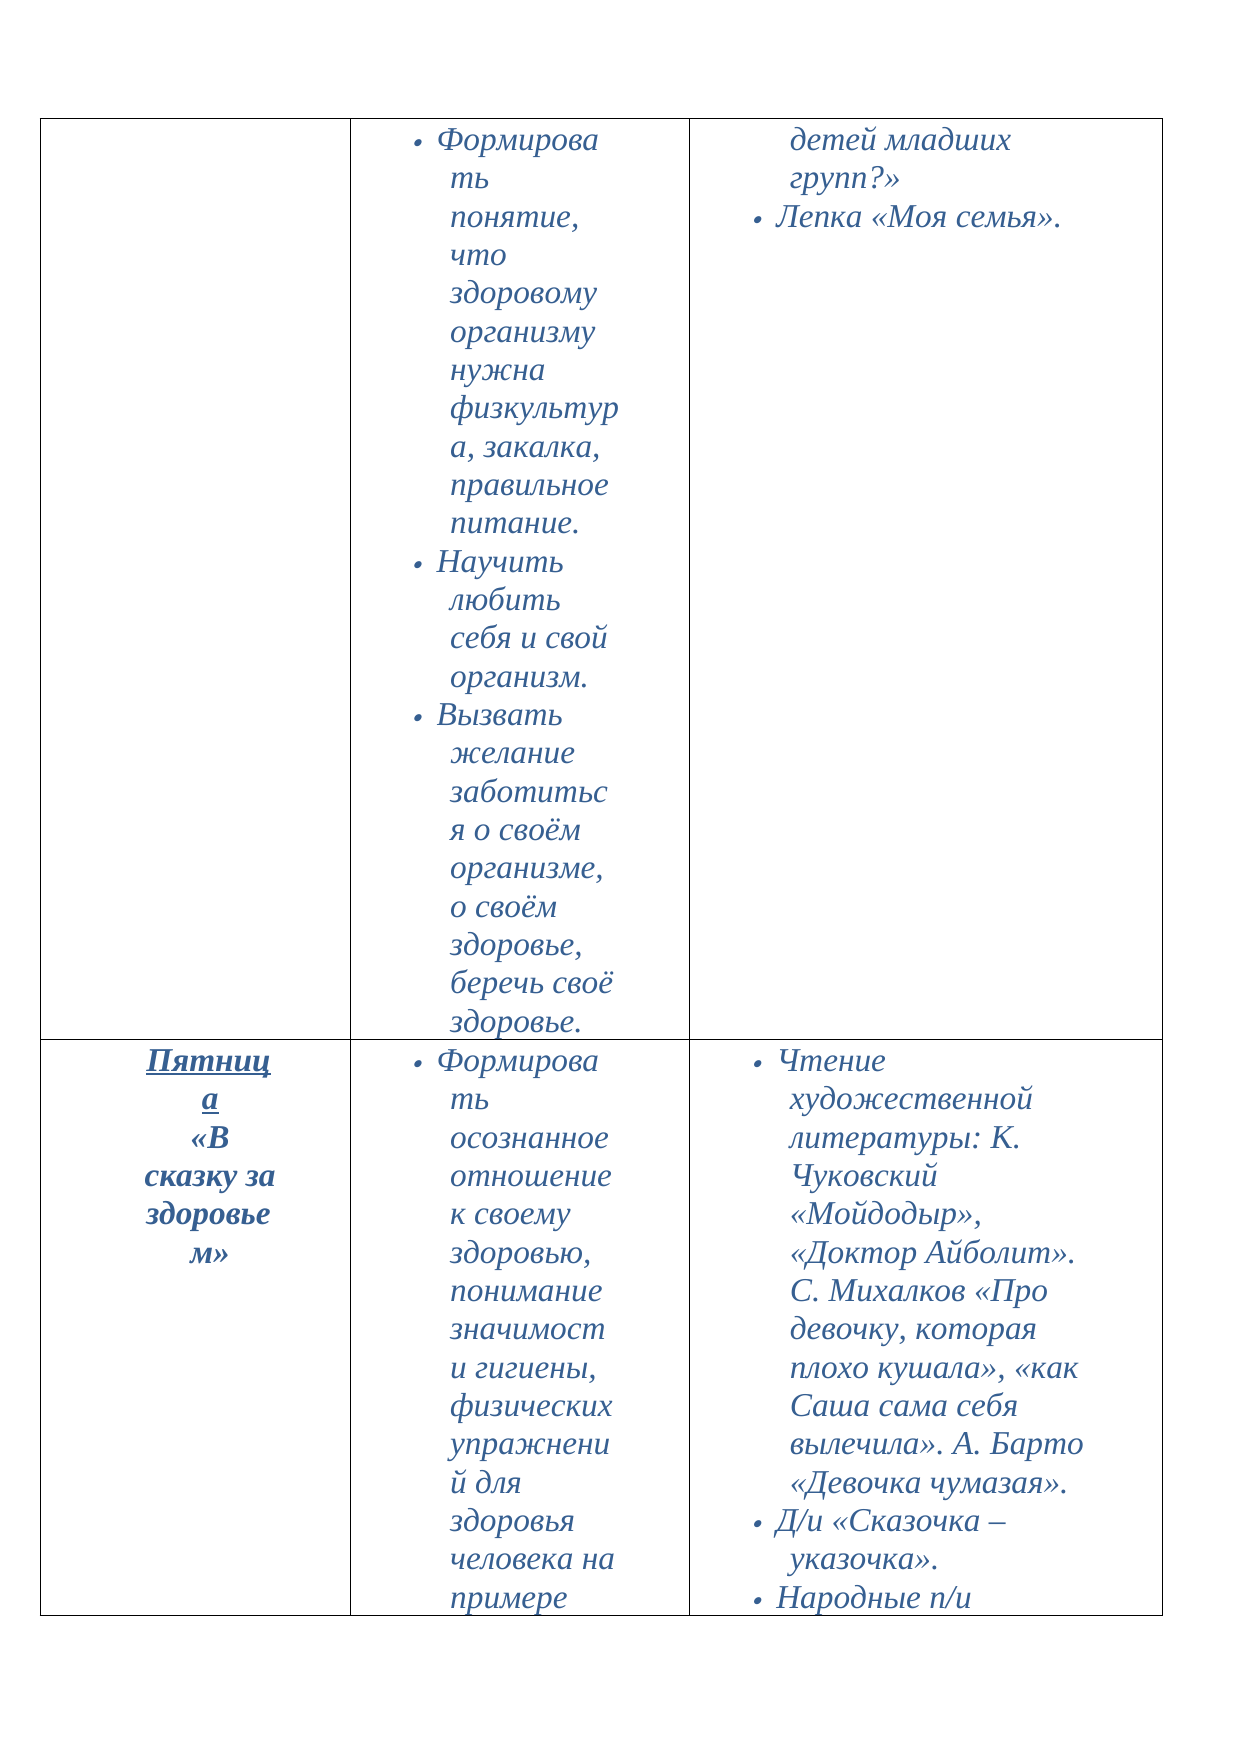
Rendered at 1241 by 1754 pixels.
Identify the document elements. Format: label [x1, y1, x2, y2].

table_cell [690, 119, 1162, 1039]
table_cell [41, 1040, 350, 1615]
table_cell [351, 119, 689, 1039]
table_cell [41, 119, 350, 1039]
table_cell [351, 1040, 689, 1615]
table_cell [690, 1040, 1162, 1615]
